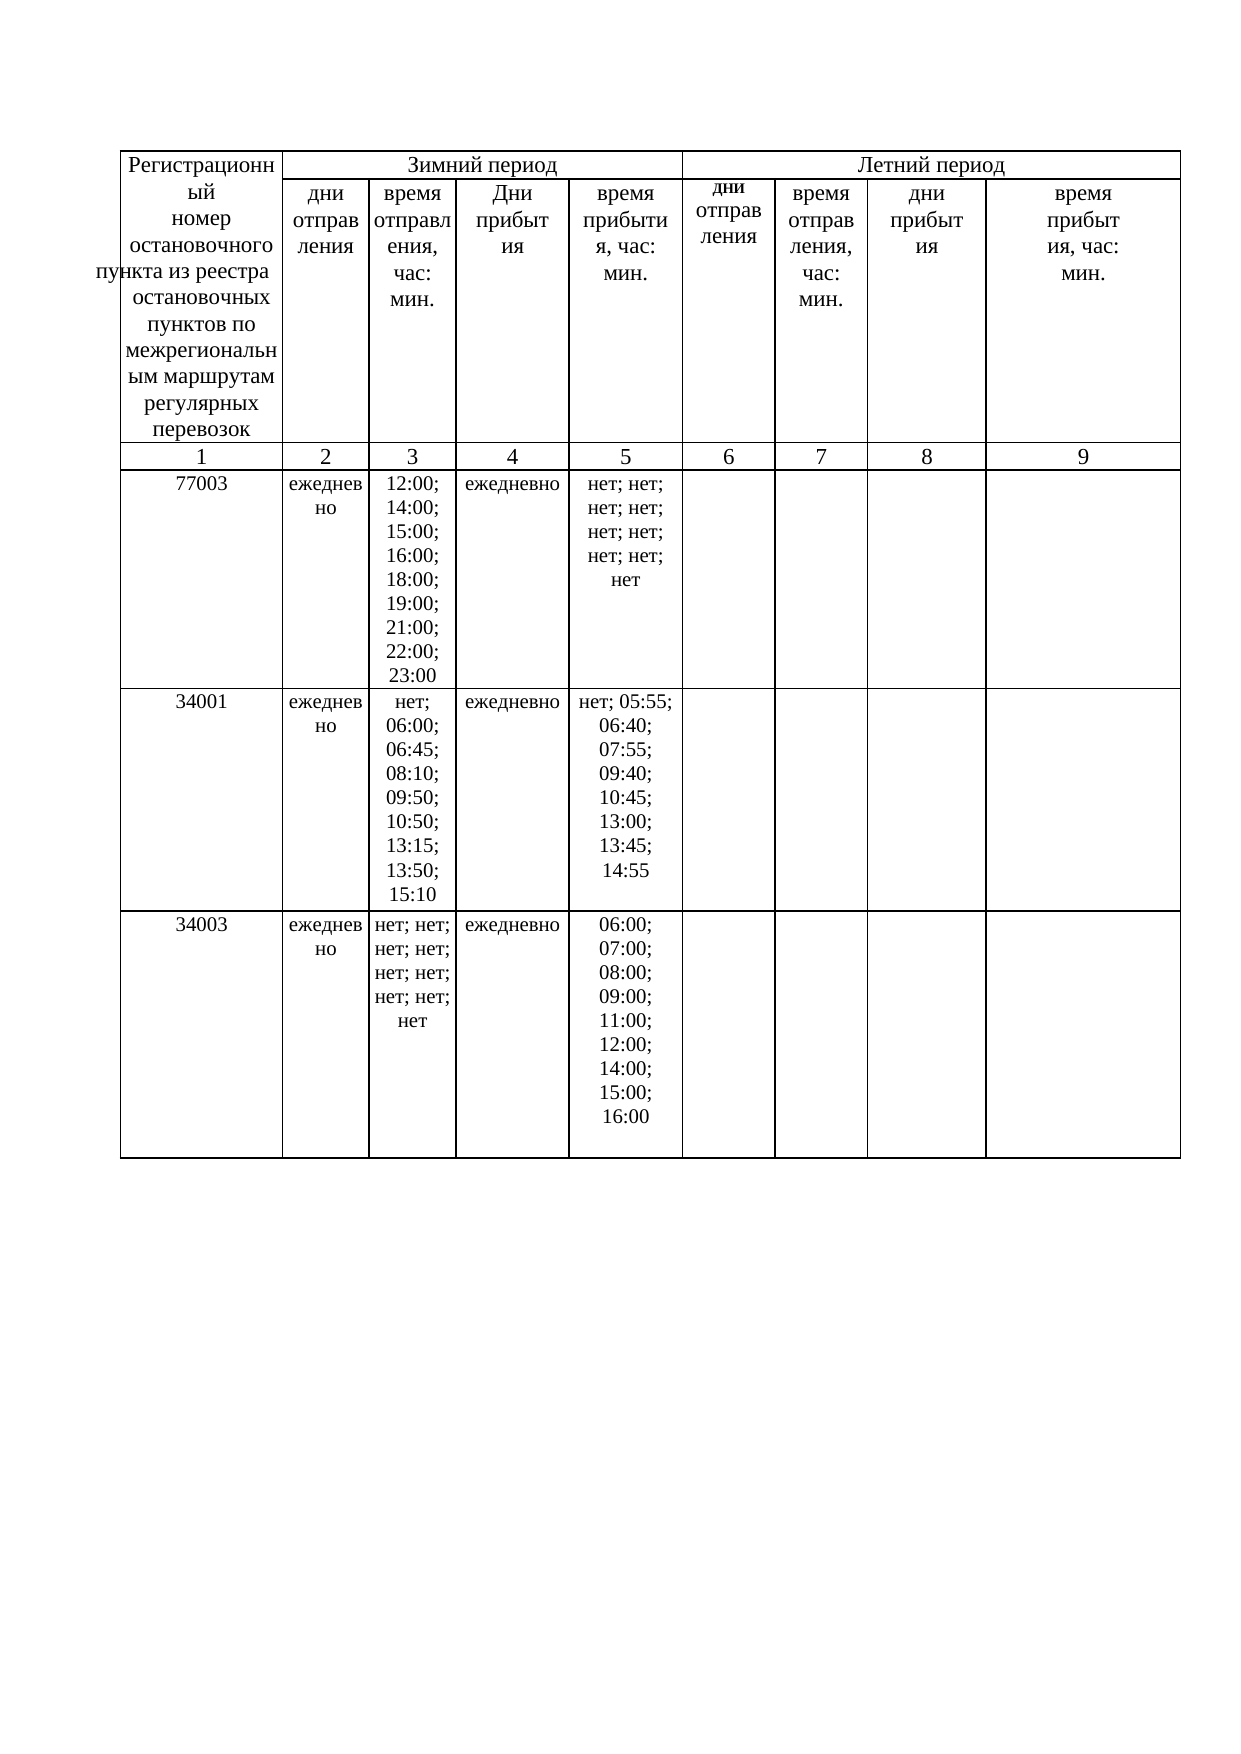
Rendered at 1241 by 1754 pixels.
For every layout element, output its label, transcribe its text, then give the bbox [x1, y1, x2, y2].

table_cell [683, 912, 774, 1157]
table_cell дни отправ ления [283, 180, 368, 441]
table_cell [868, 689, 985, 910]
table_cell время прибыт ия, час: мин. [987, 180, 1180, 441]
table_cell [776, 689, 867, 910]
table_cell ежедневно [457, 471, 568, 687]
table_cell [868, 912, 985, 1157]
table_cell [683, 689, 774, 910]
table_cell Дни прибыт ия [457, 180, 568, 441]
table_cell [683, 471, 774, 687]
table_cell нет; 06:00; 06:45; 08:10; 09:50; 10:50; 13:15; 13:50; 15:10 [370, 689, 455, 910]
table_header Летний период [683, 152, 1180, 178]
table_cell [987, 912, 1180, 1157]
table_cell нет; нет; нет; нет; нет; нет; нет; нет; нет [570, 471, 682, 687]
table_cell [776, 912, 867, 1157]
table_cell нет; 05:55; 06:40; 07:55; 09:40; 10:45; 13:00; 13:45; 14:55 [570, 689, 682, 910]
table_cell [868, 471, 985, 687]
table_cell 06:00; 07:00; 08:00; 09:00; 11:00; 12:00; 14:00; 15:00; 16:00 [570, 912, 682, 1157]
table_cell 3 [370, 443, 455, 469]
table_cell время прибыти я, час: мин. [570, 180, 682, 441]
table_cell время отправ ления, час: мин. [776, 180, 867, 441]
table_cell [776, 471, 867, 687]
table_cell 1 [121, 443, 282, 469]
table_cell 5 [570, 443, 682, 469]
table_cell время отправл ения, час: мин. [370, 180, 455, 441]
table_cell ежедневно [283, 689, 368, 910]
table_cell 6 [683, 443, 774, 469]
table_cell дни прибыт ия [868, 180, 985, 441]
table_cell 4 [457, 443, 568, 469]
table_cell ежедневно [283, 912, 368, 1157]
table_cell [987, 689, 1180, 910]
table_cell 2 [283, 443, 368, 469]
table_cell ДНИ отправ ления [683, 180, 774, 441]
table_header Зимний период [283, 152, 682, 178]
table_cell 8 [868, 443, 985, 469]
table_cell 9 [987, 443, 1180, 469]
table_cell 12:00; 14:00; 15:00; 16:00; 18:00; 19:00; 21:00; 22:00; 23:00 [370, 471, 455, 687]
table_header Регистрационный номер остановочного пункта из реестра остановочных пунктов по межрегиональным маршрутам регулярных перевозок [121, 152, 282, 441]
table_cell 34003 [121, 912, 282, 1157]
table_cell [987, 471, 1180, 687]
table_cell ежедневно [457, 912, 568, 1157]
table_cell 77003 [121, 471, 282, 687]
table_cell 34001 [121, 689, 282, 910]
table_cell ежедневно [457, 689, 568, 910]
table_cell 7 [776, 443, 867, 469]
table_cell ежедневно [283, 471, 368, 687]
table_cell нет; нет; нет; нет; нет; нет; нет; нет; нет [370, 912, 455, 1157]
